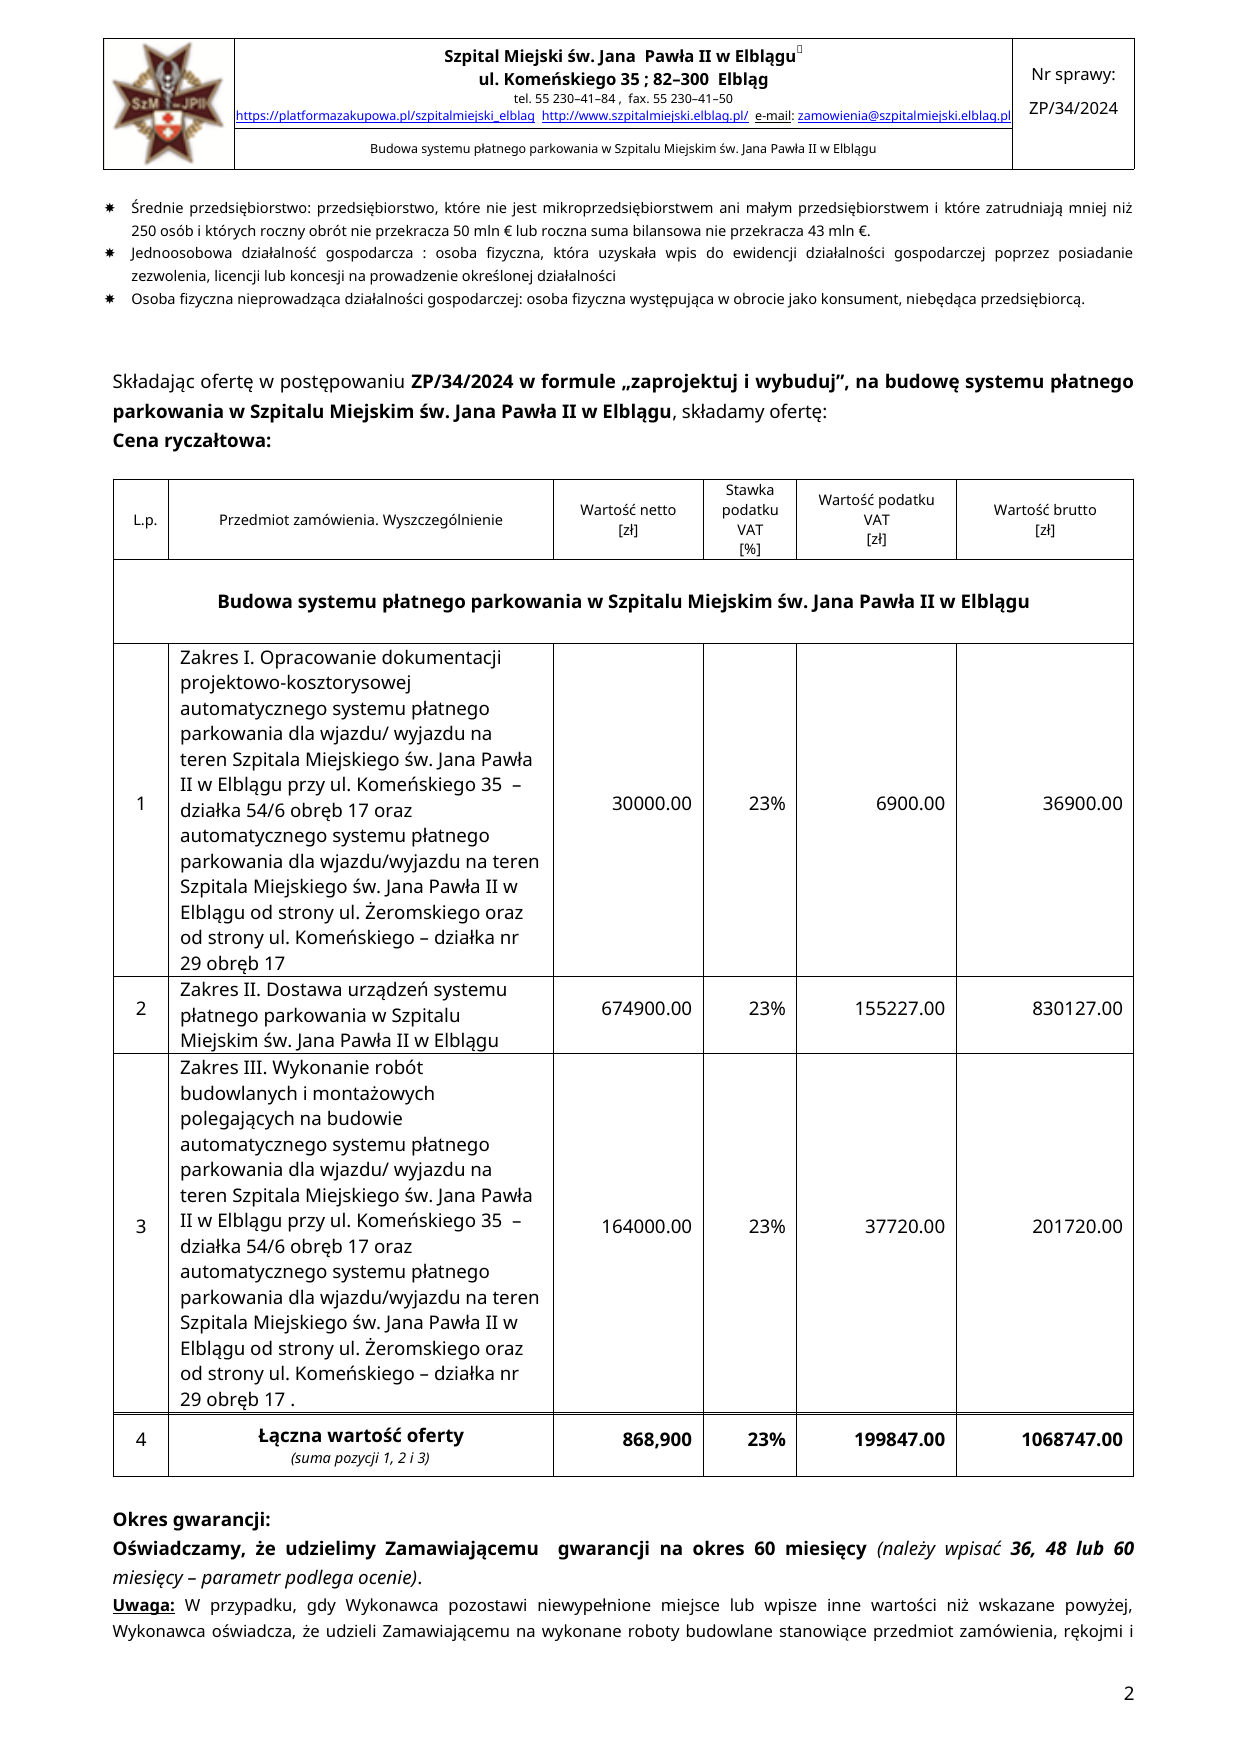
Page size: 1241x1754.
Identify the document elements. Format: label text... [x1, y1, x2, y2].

table_cell Zakres II. Dostawa urządzeń systemu płatnego parkowania w Szpitalu Miejskim św. Jana Pawła II w Elblągu [169, 977, 553, 1053]
table_cell 674900.00 [554, 977, 703, 1053]
table_cell Łączna wartość oferty (suma pozycji 1, 2 i 3) [169, 1415, 553, 1476]
table_cell 37720.00 [797, 1054, 956, 1412]
table_cell 199847.00 [797, 1415, 956, 1476]
text Okres gwarancji: [112, 1506, 1134, 1531]
table_cell Zakres III. Wykonanie robót budowlanych i montażowych polegających na budowie automatycznego systemu płatnego parkowania dla wjazdu/ wyjazdu na teren Szpitala Miejskiego św. Jana Pawła II w Elblągu przy ul. Komeńskiego 35 – działka 54/6 obręb 17 oraz automatycznego systemu płatnego parkowania dla wjazdu/wyjazdu na teren Szpitala Miejskiego św. Jana Pawła II w Elblągu od strony ul. Żeromskiego oraz od strony ul. Komeńskiego – działka nr 29 obręb 17 . [169, 1054, 553, 1412]
table_cell 1 [114, 644, 168, 976]
table_cell 868,900 [554, 1415, 703, 1476]
table_cell 2 [114, 977, 168, 1053]
table_cell 23% [704, 1415, 796, 1476]
table_header Przedmiot zamówienia. Wyszczególnienie [169, 480, 553, 559]
list Osoba fizyczna nieprowadząca działalności gospodarczej: osoba fizyczna występująca w obrocie jako konsument, niebędąca przedsiębiorcą. [103, 289, 1134, 309]
picture [103, 170, 234, 176]
table_header L.p. [114, 480, 168, 559]
table_header Wartość brutto [zł] [957, 480, 1133, 559]
table_cell 830127.00 [957, 977, 1133, 1053]
table_cell 201720.00 [957, 1054, 1133, 1412]
table_cell 23% [704, 977, 796, 1053]
text Składając ofertę w postępowaniu ZP/34/2024 w formule „zaprojektuj i wybuduj”, na budowę systemu płatnego parkowania w Szpitalu Miejskim św. Jana Pawła II w Elblągu, składamy ofertę: [112, 369, 1134, 424]
table_cell Zakres I. Opracowanie dokumentacji projektowo-kosztorysowej automatycznego systemu płatnego parkowania dla wjazdu/ wyjazdu na teren Szpitala Miejskiego św. Jana Pawła II w Elblągu przy ul. Komeńskiego 35 – działka 54/6 obręb 17 oraz automatycznego systemu płatnego parkowania dla wjazdu/wyjazdu na teren Szpitala Miejskiego św. Jana Pawła II w Elblągu od strony ul. Żeromskiego oraz od strony ul. Komeńskiego – działka nr 29 obręb 17 [169, 644, 553, 976]
picture [104, 39, 234, 169]
list Jednoosobowa działalność gospodarcza : osoba fizyczna, która uzyskała wpis do ewidencji działalności gospodarczej poprzez posiadanie zezwolenia, licencji lub koncesji na prowadzenie określonej działalności [103, 243, 1134, 286]
table_cell 30000.00 [554, 644, 703, 976]
table_cell 155227.00 [797, 977, 956, 1053]
table_cell Budowa systemu płatnego parkowania w Szpitalu Miejskim św. Jana Pawła II w Elblągu [114, 560, 1133, 643]
table_cell 1068747.00 [957, 1415, 1133, 1476]
table_header Stawka podatku VAT [%] [704, 480, 796, 559]
table_cell 23% [704, 1054, 796, 1412]
table_cell 6900.00 [797, 644, 956, 976]
table_cell 4 [114, 1415, 168, 1476]
text Oświadczamy, że udzielimy Zamawiającemu gwarancji na okres 60 miesięcy (należy wpisać 36, 48 lub 60 miesięcy – parametr podlega ocenie). [112, 1535, 1134, 1590]
text Cena ryczałtowa: [112, 427, 1134, 453]
table_cell 3 [114, 1054, 168, 1412]
table_header Wartość podatku VAT [zł] [797, 480, 956, 559]
table_header Wartość netto [zł] [554, 480, 703, 559]
list Średnie przedsiębiorstwo: przedsiębiorstwo, które nie jest mikroprzedsiębiorstwem ani małym przedsiębiorstwem i które zatrudniają mniej niż 250 osób i których roczny obrót nie przekracza 50 mln € lub roczna suma bilansowa nie przekracza 43 mln €. [103, 197, 1134, 240]
table_cell 23% [704, 644, 796, 976]
table_cell 36900.00 [957, 644, 1133, 976]
table_cell 164000.00 [554, 1054, 703, 1412]
